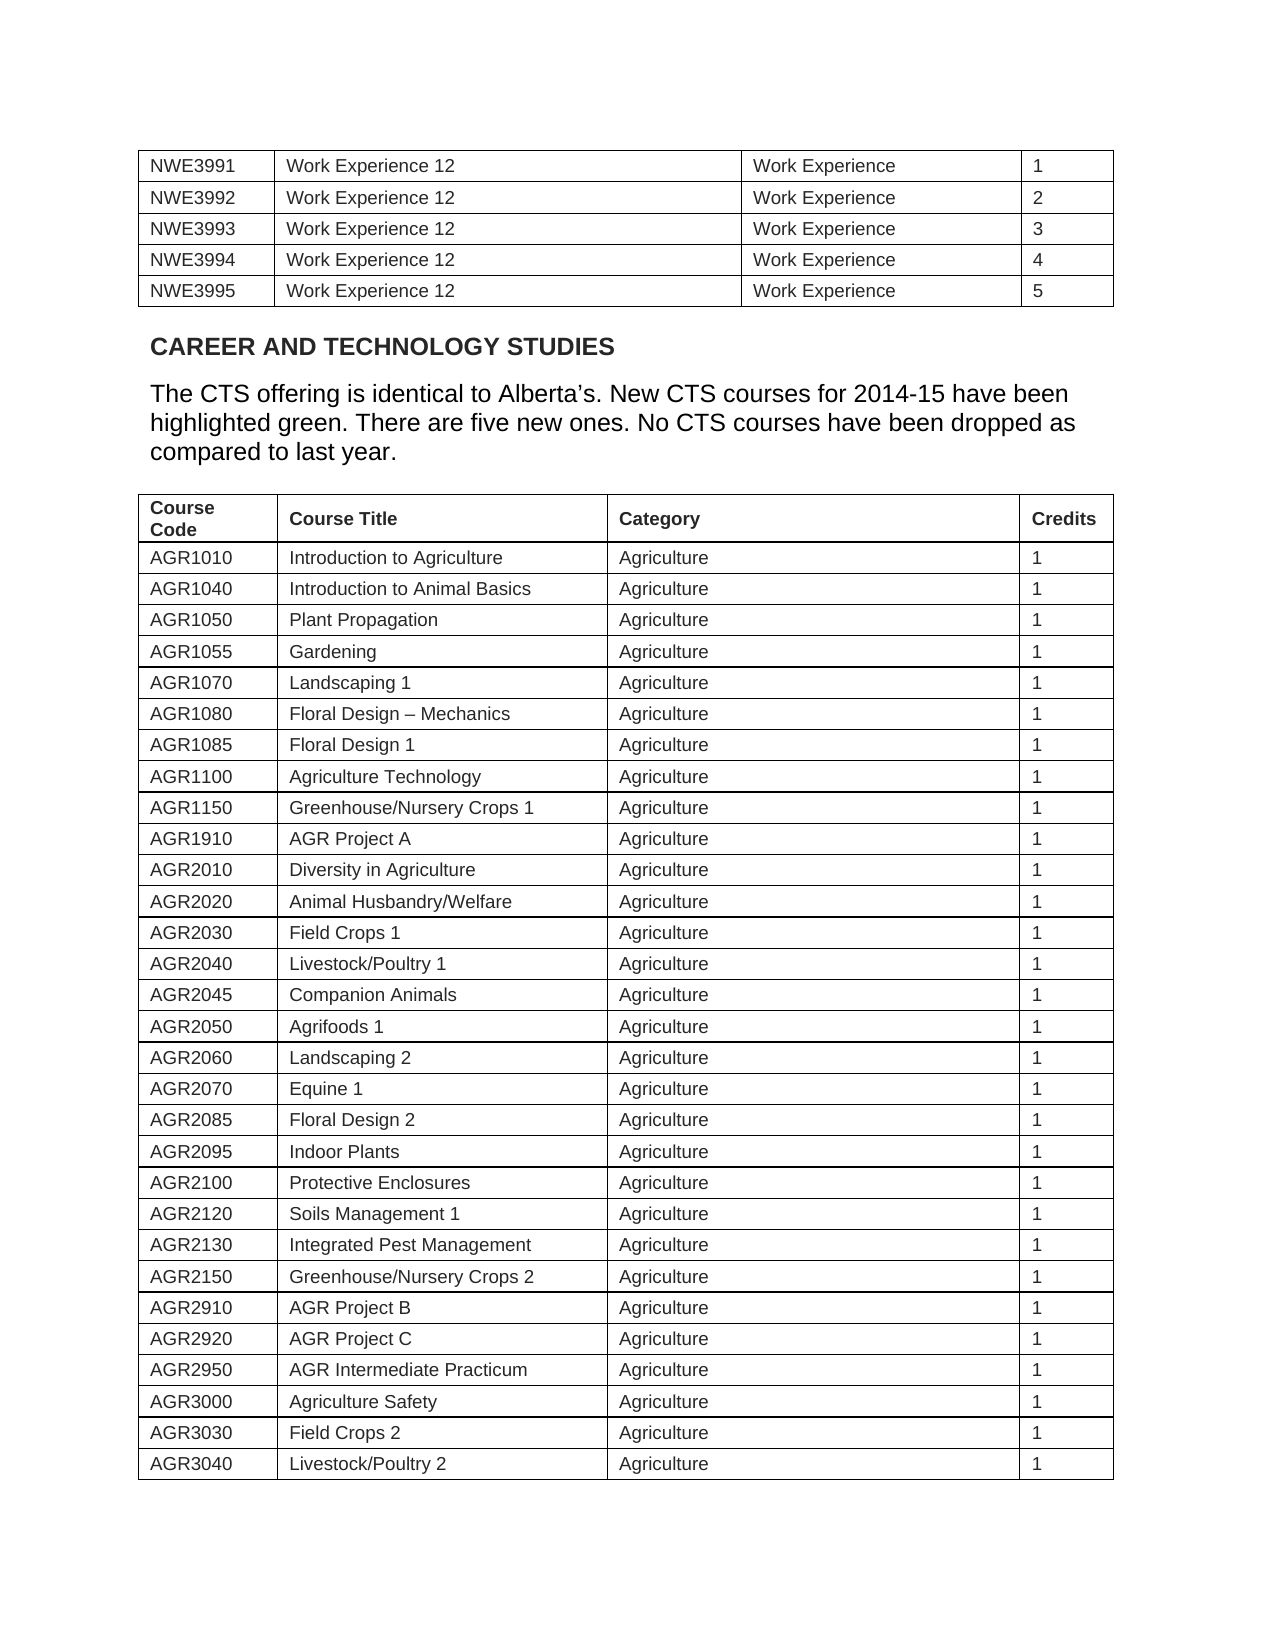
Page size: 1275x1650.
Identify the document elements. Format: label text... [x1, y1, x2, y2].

table_cell Agriculture [608, 824, 1019, 854]
table_cell Integrated Pest Management [278, 1230, 607, 1260]
table_cell 1 [1020, 949, 1113, 979]
table_cell AGR2030 [139, 918, 277, 948]
table_cell Agriculture Safety [278, 1386, 607, 1416]
table_cell Agriculture [608, 1418, 1019, 1448]
table_cell Work Experience 12 [275, 214, 741, 244]
table_cell AGR2120 [139, 1199, 277, 1229]
table_cell Livestock/Poultry 2 [278, 1449, 607, 1479]
table_cell 1 [1020, 1043, 1113, 1073]
table_cell 1 [1020, 605, 1113, 635]
table_cell 1 [1022, 151, 1113, 181]
table_cell 1 [1020, 1136, 1113, 1166]
text The CTS offering is identical to Alberta’s. New CTS courses for 2014-15 have been highlighted green. There are five new ones. No CTS courses have been dropped as compared to last year. [150, 379, 1125, 494]
table_cell Agriculture [608, 1293, 1019, 1323]
table_cell AGR Intermediate Practicum [278, 1355, 607, 1385]
table_cell Agriculture [608, 1261, 1019, 1291]
table_cell AGR1150 [139, 793, 277, 823]
table_cell AGR2150 [139, 1261, 277, 1291]
table_cell 1 [1020, 1011, 1113, 1041]
table_cell Field Crops 2 [278, 1418, 607, 1448]
table_cell AGR2950 [139, 1355, 277, 1385]
table_cell Animal Husbandry/Welfare [278, 886, 607, 916]
table_cell AGR2130 [139, 1230, 277, 1260]
table_cell Agrifoods 1 [278, 1011, 607, 1041]
table_cell 1 [1020, 918, 1113, 948]
table_cell Agriculture [608, 730, 1019, 760]
table_cell Agriculture [608, 605, 1019, 635]
table_cell Work Experience 12 [275, 182, 741, 212]
table_header Course Code [139, 495, 277, 541]
table_cell AGR3000 [139, 1386, 277, 1416]
table_cell AGR2010 [139, 855, 277, 885]
table_cell Field Crops 1 [278, 918, 607, 948]
table_cell Indoor Plants [278, 1136, 607, 1166]
table_cell Introduction to Animal Basics [278, 574, 607, 604]
table_cell AGR Project A [278, 824, 607, 854]
table_cell AGR1050 [139, 605, 277, 635]
table_cell Agriculture [608, 1449, 1019, 1479]
table_cell NWE3992 [139, 182, 274, 212]
table_cell AGR Project C [278, 1324, 607, 1354]
table_cell Greenhouse/Nursery Crops 1 [278, 793, 607, 823]
table_cell 1 [1020, 761, 1113, 791]
table_cell 1 [1020, 980, 1113, 1010]
table_cell AGR1100 [139, 761, 277, 791]
table_cell AGR1055 [139, 636, 277, 666]
table_cell AGR2020 [139, 886, 277, 916]
table_cell 1 [1020, 886, 1113, 916]
table_cell Agriculture [608, 1043, 1019, 1073]
table_cell Agriculture [608, 886, 1019, 916]
table_cell AGR3040 [139, 1449, 277, 1479]
table_cell 1 [1020, 1230, 1113, 1260]
table_cell 3 [1022, 214, 1113, 244]
table_cell 1 [1020, 574, 1113, 604]
table_cell Landscaping 1 [278, 668, 607, 698]
table_cell AGR1070 [139, 668, 277, 698]
table_cell Agriculture [608, 636, 1019, 666]
table_cell Agriculture [608, 1324, 1019, 1354]
table_header Credits [1020, 495, 1113, 541]
table_cell AGR1010 [139, 543, 277, 573]
table_cell 1 [1020, 668, 1113, 698]
table_cell 1 [1020, 699, 1113, 729]
table_cell AGR3030 [139, 1418, 277, 1448]
table_cell AGR2910 [139, 1293, 277, 1323]
table_cell NWE3993 [139, 214, 274, 244]
table_cell Agriculture [608, 574, 1019, 604]
table_cell Agriculture [608, 1011, 1019, 1041]
table_cell 1 [1020, 1261, 1113, 1291]
table_cell Work Experience [742, 182, 1021, 212]
table_cell Gardening [278, 636, 607, 666]
table_cell 1 [1020, 1074, 1113, 1104]
table_cell 1 [1020, 1168, 1113, 1198]
table_cell AGR1040 [139, 574, 277, 604]
table_cell Agriculture [608, 1136, 1019, 1166]
table_cell Floral Design – Mechanics [278, 699, 607, 729]
table_cell Agriculture [608, 1168, 1019, 1198]
table_cell Agriculture [608, 980, 1019, 1010]
table_cell AGR2040 [139, 949, 277, 979]
table_cell Equine 1 [278, 1074, 607, 1104]
table_cell AGR1085 [139, 730, 277, 760]
table_cell Agriculture [608, 1199, 1019, 1229]
table_cell Agriculture [608, 918, 1019, 948]
table_cell Work Experience [742, 151, 1021, 181]
table_cell 1 [1020, 1199, 1113, 1229]
table_cell 1 [1020, 1418, 1113, 1448]
table_cell 1 [1020, 1293, 1113, 1323]
table_cell Work Experience 12 [275, 151, 741, 181]
table_cell 1 [1020, 730, 1113, 760]
text Career and Technology Studies [150, 332, 1125, 361]
table_cell Agriculture [608, 761, 1019, 791]
table_cell Agriculture [608, 699, 1019, 729]
table_cell Protective Enclosures [278, 1168, 607, 1198]
table_header Category [608, 495, 1019, 541]
table_cell Plant Propagation [278, 605, 607, 635]
table_cell Agriculture [608, 1074, 1019, 1104]
table_cell 1 [1020, 1449, 1113, 1479]
table_cell Introduction to Agriculture [278, 543, 607, 573]
table_cell Work Experience 12 [275, 245, 741, 275]
table_cell Agriculture [608, 1386, 1019, 1416]
table_cell 1 [1020, 636, 1113, 666]
table_cell AGR2085 [139, 1105, 277, 1135]
table_cell Agriculture [608, 855, 1019, 885]
table_cell 2 [1022, 182, 1113, 212]
table_cell Greenhouse/Nursery Crops 2 [278, 1261, 607, 1291]
table_cell AGR2920 [139, 1324, 277, 1354]
table_cell 1 [1020, 1105, 1113, 1135]
table_cell AGR1080 [139, 699, 277, 729]
table_cell Floral Design 2 [278, 1105, 607, 1135]
table_cell 1 [1020, 824, 1113, 854]
table_cell 5 [1022, 276, 1113, 306]
table_cell Soils Management 1 [278, 1199, 607, 1229]
table_cell Agriculture [608, 949, 1019, 979]
table_cell NWE3994 [139, 245, 274, 275]
table_cell Agriculture [608, 1105, 1019, 1135]
table_cell Work Experience 12 [275, 276, 741, 306]
table_cell AGR2050 [139, 1011, 277, 1041]
table_cell AGR1910 [139, 824, 277, 854]
table_cell 1 [1020, 1324, 1113, 1354]
table_cell Diversity in Agriculture [278, 855, 607, 885]
table_cell Livestock/Poultry 1 [278, 949, 607, 979]
table_cell 1 [1020, 1386, 1113, 1416]
table_cell Work Experience [742, 245, 1021, 275]
table_cell Agriculture Technology [278, 761, 607, 791]
table_header Course Title [278, 495, 607, 541]
table_cell Agriculture [608, 543, 1019, 573]
table_cell 1 [1020, 793, 1113, 823]
table_cell Floral Design 1 [278, 730, 607, 760]
table_cell AGR2100 [139, 1168, 277, 1198]
table_cell AGR2070 [139, 1074, 277, 1104]
table_cell Agriculture [608, 1355, 1019, 1385]
table_cell 1 [1020, 1355, 1113, 1385]
table_cell 1 [1020, 855, 1113, 885]
table_cell 4 [1022, 245, 1113, 275]
table_cell NWE3995 [139, 276, 274, 306]
table_cell NWE3991 [139, 151, 274, 181]
table_cell Agriculture [608, 668, 1019, 698]
table_cell AGR Project B [278, 1293, 607, 1323]
table_cell AGR2095 [139, 1136, 277, 1166]
table_cell Companion Animals [278, 980, 607, 1010]
table_cell AGR2045 [139, 980, 277, 1010]
table_cell Agriculture [608, 793, 1019, 823]
table_cell AGR2060 [139, 1043, 277, 1073]
table_cell Agriculture [608, 1230, 1019, 1260]
table_cell Work Experience [742, 214, 1021, 244]
table_cell 1 [1020, 543, 1113, 573]
table_cell Landscaping 2 [278, 1043, 607, 1073]
table_cell Work Experience [742, 276, 1021, 306]
